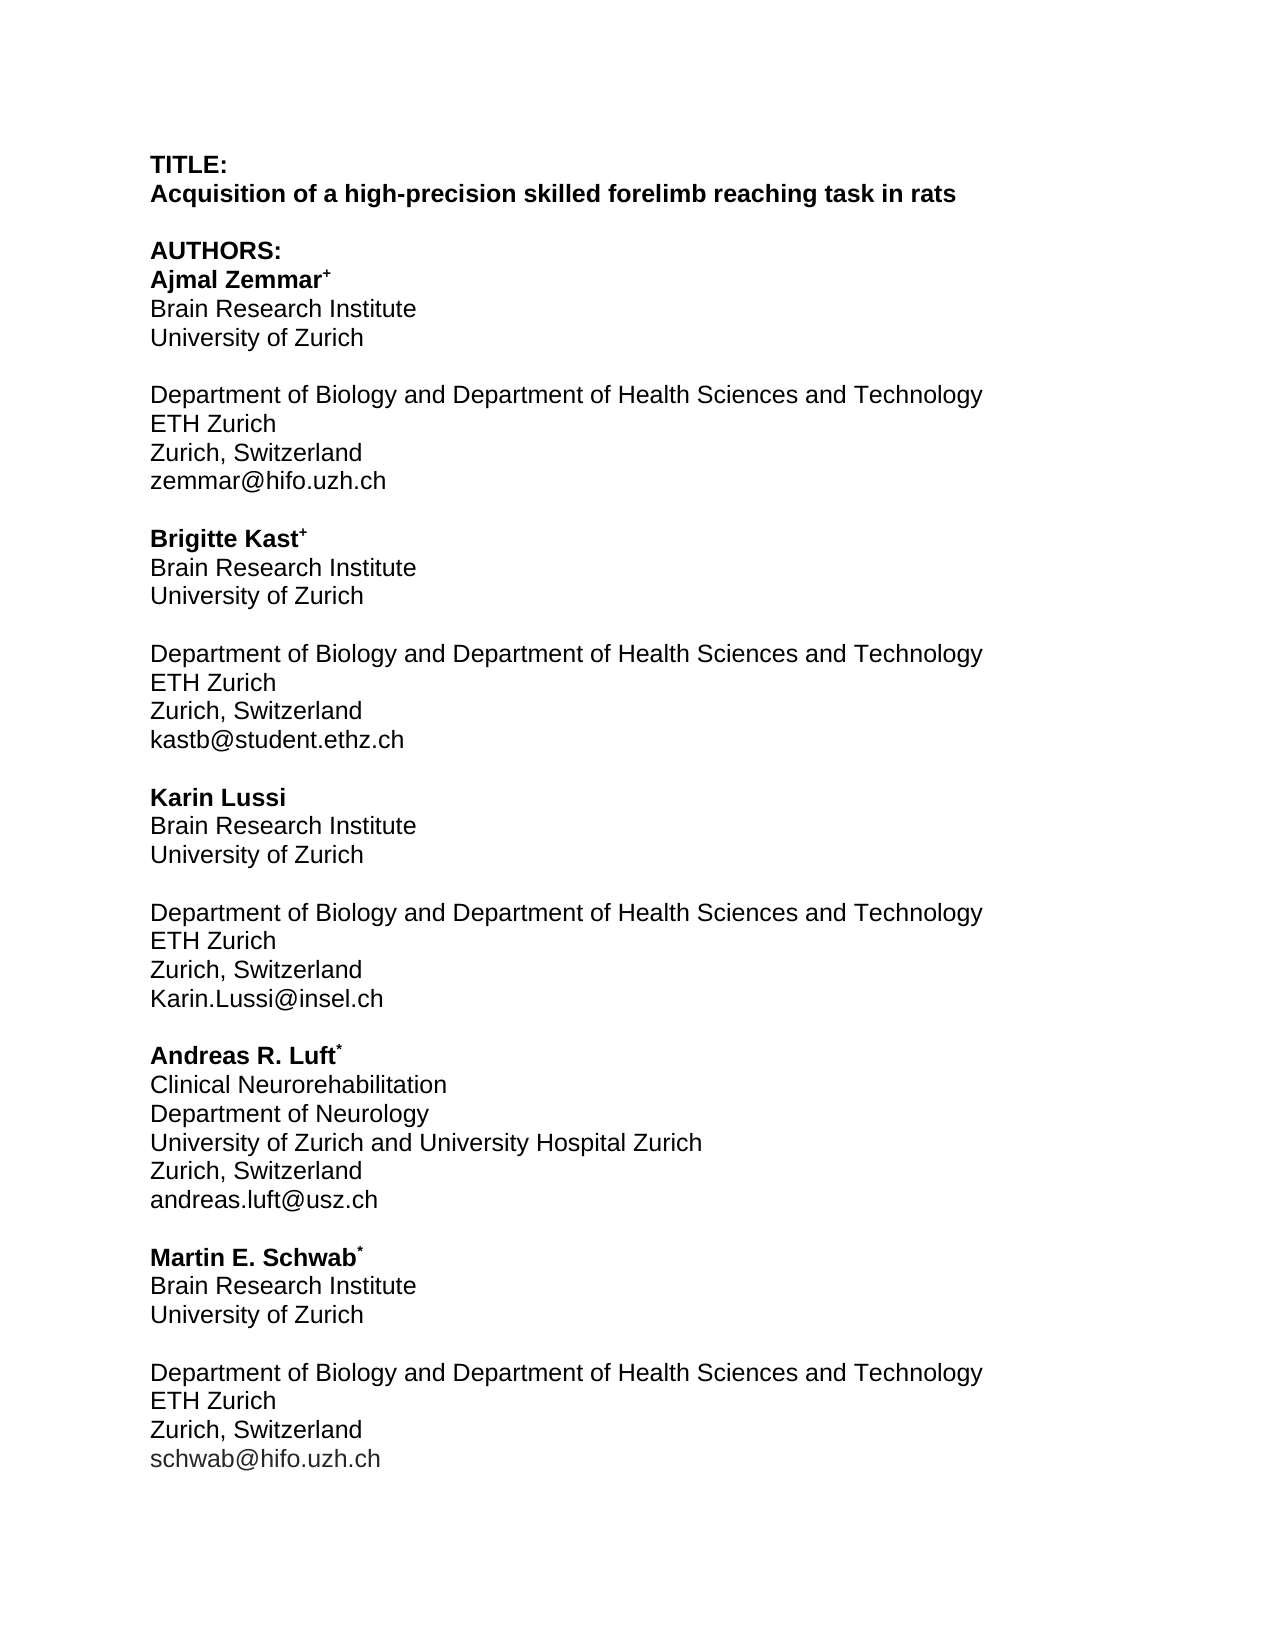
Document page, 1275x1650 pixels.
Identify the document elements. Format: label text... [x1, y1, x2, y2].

text zemmar@hifo.uzh.ch [150, 466, 1125, 495]
text TITLE: [150, 150, 1125, 179]
text kastb@student.ethz.ch [150, 725, 1125, 754]
text Brigitte Kast+ [150, 524, 1125, 552]
text Karin Lussi [150, 782, 1125, 811]
text Ajmal Zemmar+ [150, 265, 1125, 294]
text ETH Zurich [150, 1386, 1125, 1415]
text Andreas R. Luft* [150, 1041, 1125, 1070]
text Brain Research Institute [150, 294, 1125, 322]
text Brain Research Institute [150, 811, 1125, 840]
text schwab@hifo.uzh.ch [150, 1444, 1125, 1472]
text AUTHORS: [150, 236, 1125, 265]
text Zurich, Switzerland [150, 696, 1125, 725]
text ETH Zurich [150, 409, 1125, 437]
text Department of Biology and Department of Health Sciences and Technology [150, 1357, 1125, 1386]
text Department of Biology and Department of Health Sciences and Technology [150, 897, 1125, 926]
text Zurich, Switzerland [150, 1156, 1125, 1185]
text Karin.Lussi@insel.ch [150, 984, 1125, 1012]
text andreas.luft@usz.ch [150, 1185, 1125, 1214]
text University of Zurich [150, 322, 1125, 351]
text Martin E. Schwab* [150, 1242, 1125, 1271]
text University of Zurich and University Hospital Zurich [150, 1127, 1125, 1156]
text Department of Biology and Department of Health Sciences and Technology [150, 380, 1125, 409]
text Zurich, Switzerland [150, 1415, 1125, 1444]
text Brain Research Institute [150, 1271, 1125, 1300]
text University of Zurich [150, 581, 1125, 610]
text University of Zurich [150, 1300, 1125, 1329]
text Acquisition of a high-precision skilled forelimb reaching task in rats [150, 179, 1125, 207]
text Clinical Neurorehabilitation [150, 1070, 1125, 1099]
text Zurich, Switzerland [150, 437, 1125, 466]
text ETH Zurich [150, 667, 1125, 696]
text ETH Zurich [150, 926, 1125, 955]
text Department of Neurology [150, 1099, 1125, 1127]
text Zurich, Switzerland [150, 955, 1125, 984]
text University of Zurich [150, 840, 1125, 869]
text Brain Research Institute [150, 552, 1125, 581]
text Department of Biology and Department of Health Sciences and Technology [150, 639, 1125, 667]
